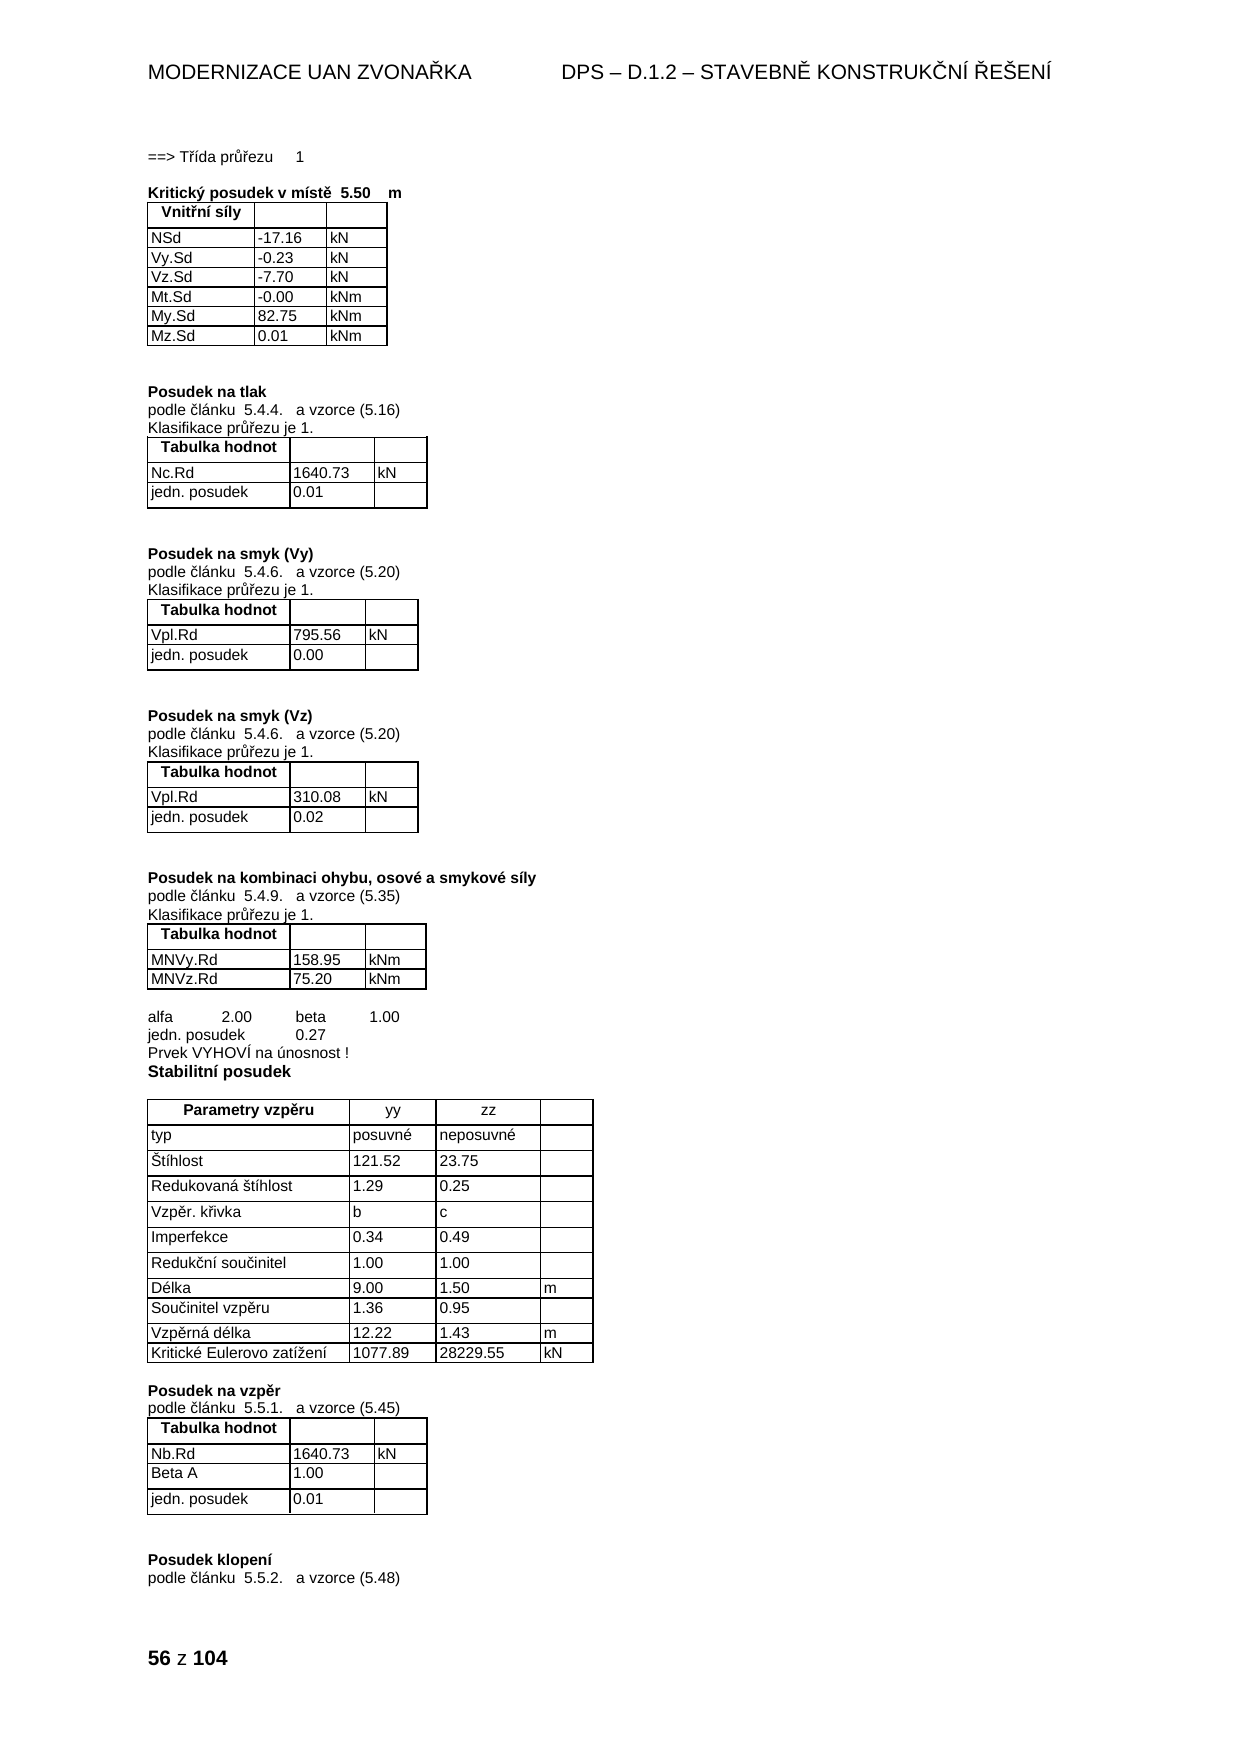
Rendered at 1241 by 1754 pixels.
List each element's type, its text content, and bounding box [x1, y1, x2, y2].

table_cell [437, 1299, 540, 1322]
text Klasifikace průřezu je 1. [148, 581, 1093, 599]
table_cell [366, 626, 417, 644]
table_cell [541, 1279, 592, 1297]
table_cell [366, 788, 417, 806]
text podle článku 5.5.2. a vzorce (5.48) [148, 1569, 1093, 1587]
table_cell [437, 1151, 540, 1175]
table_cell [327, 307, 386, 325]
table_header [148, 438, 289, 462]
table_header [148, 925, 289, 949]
text jedn. posudek 0.27 [148, 1026, 1093, 1043]
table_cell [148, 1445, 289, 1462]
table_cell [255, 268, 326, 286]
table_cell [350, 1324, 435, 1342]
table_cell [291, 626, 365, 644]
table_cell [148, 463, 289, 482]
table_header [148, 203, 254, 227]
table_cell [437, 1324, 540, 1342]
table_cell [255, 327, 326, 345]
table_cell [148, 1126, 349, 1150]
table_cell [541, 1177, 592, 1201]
text Posudek na vzpěr [148, 1381, 1093, 1399]
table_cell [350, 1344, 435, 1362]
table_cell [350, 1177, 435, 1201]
text Kritický posudek v místě 5.50 m [148, 184, 1093, 202]
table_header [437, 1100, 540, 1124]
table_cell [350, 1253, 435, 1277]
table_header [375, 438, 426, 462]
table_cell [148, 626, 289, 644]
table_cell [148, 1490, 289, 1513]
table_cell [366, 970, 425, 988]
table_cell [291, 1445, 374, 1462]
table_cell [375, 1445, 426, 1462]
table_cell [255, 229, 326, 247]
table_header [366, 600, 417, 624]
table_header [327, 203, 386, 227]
text alfa 2.00 beta 1.00 [148, 1007, 1093, 1026]
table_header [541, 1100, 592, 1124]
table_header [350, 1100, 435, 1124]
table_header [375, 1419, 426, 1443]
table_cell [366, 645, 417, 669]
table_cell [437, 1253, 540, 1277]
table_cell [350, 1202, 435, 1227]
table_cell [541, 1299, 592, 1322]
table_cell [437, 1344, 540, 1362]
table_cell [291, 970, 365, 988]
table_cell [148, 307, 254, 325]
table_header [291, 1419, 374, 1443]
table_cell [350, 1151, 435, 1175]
text Posudek na tlak [148, 382, 1093, 400]
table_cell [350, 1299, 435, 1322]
text Posudek klopení [148, 1551, 1093, 1569]
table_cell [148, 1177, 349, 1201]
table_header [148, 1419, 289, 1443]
text Stabilitní posudek [148, 1062, 1093, 1081]
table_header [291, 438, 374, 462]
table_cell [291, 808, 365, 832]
text Prvek VYHOVÍ na únosnost ! [148, 1043, 1093, 1062]
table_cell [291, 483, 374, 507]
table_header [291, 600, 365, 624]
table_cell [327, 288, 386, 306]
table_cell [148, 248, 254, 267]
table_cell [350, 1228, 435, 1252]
text Posudek na smyk (Vz) [148, 707, 1093, 725]
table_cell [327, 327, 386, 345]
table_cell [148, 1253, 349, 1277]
text ==> Třída průřezu 1 [148, 148, 1093, 166]
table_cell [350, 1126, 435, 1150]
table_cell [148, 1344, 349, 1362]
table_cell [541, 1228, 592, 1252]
text Posudek na smyk (Vy) [148, 544, 1093, 563]
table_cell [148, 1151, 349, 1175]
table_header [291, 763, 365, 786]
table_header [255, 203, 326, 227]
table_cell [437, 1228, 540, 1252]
text podle článku 5.4.9. a vzorce (5.35) [148, 887, 1093, 905]
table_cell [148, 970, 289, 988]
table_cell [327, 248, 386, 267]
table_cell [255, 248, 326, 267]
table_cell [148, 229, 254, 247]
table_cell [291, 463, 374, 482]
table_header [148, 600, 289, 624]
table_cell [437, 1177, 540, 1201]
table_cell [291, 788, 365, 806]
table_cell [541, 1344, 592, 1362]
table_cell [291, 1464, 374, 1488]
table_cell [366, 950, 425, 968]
text Klasifikace průřezu je 1. [148, 743, 1093, 761]
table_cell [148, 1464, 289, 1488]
text podle článku 5.5.1. a vzorce (5.45) [148, 1399, 1093, 1417]
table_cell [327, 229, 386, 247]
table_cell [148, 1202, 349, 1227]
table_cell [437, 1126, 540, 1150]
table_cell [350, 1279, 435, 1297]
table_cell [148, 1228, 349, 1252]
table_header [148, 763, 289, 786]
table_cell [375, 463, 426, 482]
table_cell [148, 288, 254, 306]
text podle článku 5.4.4. a vzorce (5.16) [148, 400, 1093, 418]
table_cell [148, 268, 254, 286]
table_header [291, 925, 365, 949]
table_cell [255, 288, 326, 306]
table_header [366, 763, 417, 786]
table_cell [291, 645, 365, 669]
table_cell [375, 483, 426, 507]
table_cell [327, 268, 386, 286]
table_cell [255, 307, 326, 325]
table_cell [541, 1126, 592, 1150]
text podle článku 5.4.6. a vzorce (5.20) [148, 725, 1093, 743]
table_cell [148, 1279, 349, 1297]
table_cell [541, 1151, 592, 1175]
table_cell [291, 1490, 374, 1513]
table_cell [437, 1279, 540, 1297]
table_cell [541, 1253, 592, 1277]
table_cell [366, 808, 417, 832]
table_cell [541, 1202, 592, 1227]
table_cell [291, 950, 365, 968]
text podle článku 5.4.6. a vzorce (5.20) [148, 563, 1093, 581]
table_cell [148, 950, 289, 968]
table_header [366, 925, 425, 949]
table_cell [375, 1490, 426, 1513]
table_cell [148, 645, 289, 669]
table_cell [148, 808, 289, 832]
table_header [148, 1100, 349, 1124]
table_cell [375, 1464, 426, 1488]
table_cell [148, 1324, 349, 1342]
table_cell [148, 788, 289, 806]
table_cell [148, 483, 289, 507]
text Posudek na kombinaci ohybu, osové a smykové síly [148, 869, 1093, 887]
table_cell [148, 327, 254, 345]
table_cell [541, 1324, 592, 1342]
text Klasifikace průřezu je 1. [148, 905, 1093, 923]
text Klasifikace průřezu je 1. [148, 418, 1093, 436]
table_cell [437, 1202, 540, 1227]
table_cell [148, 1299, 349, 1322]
